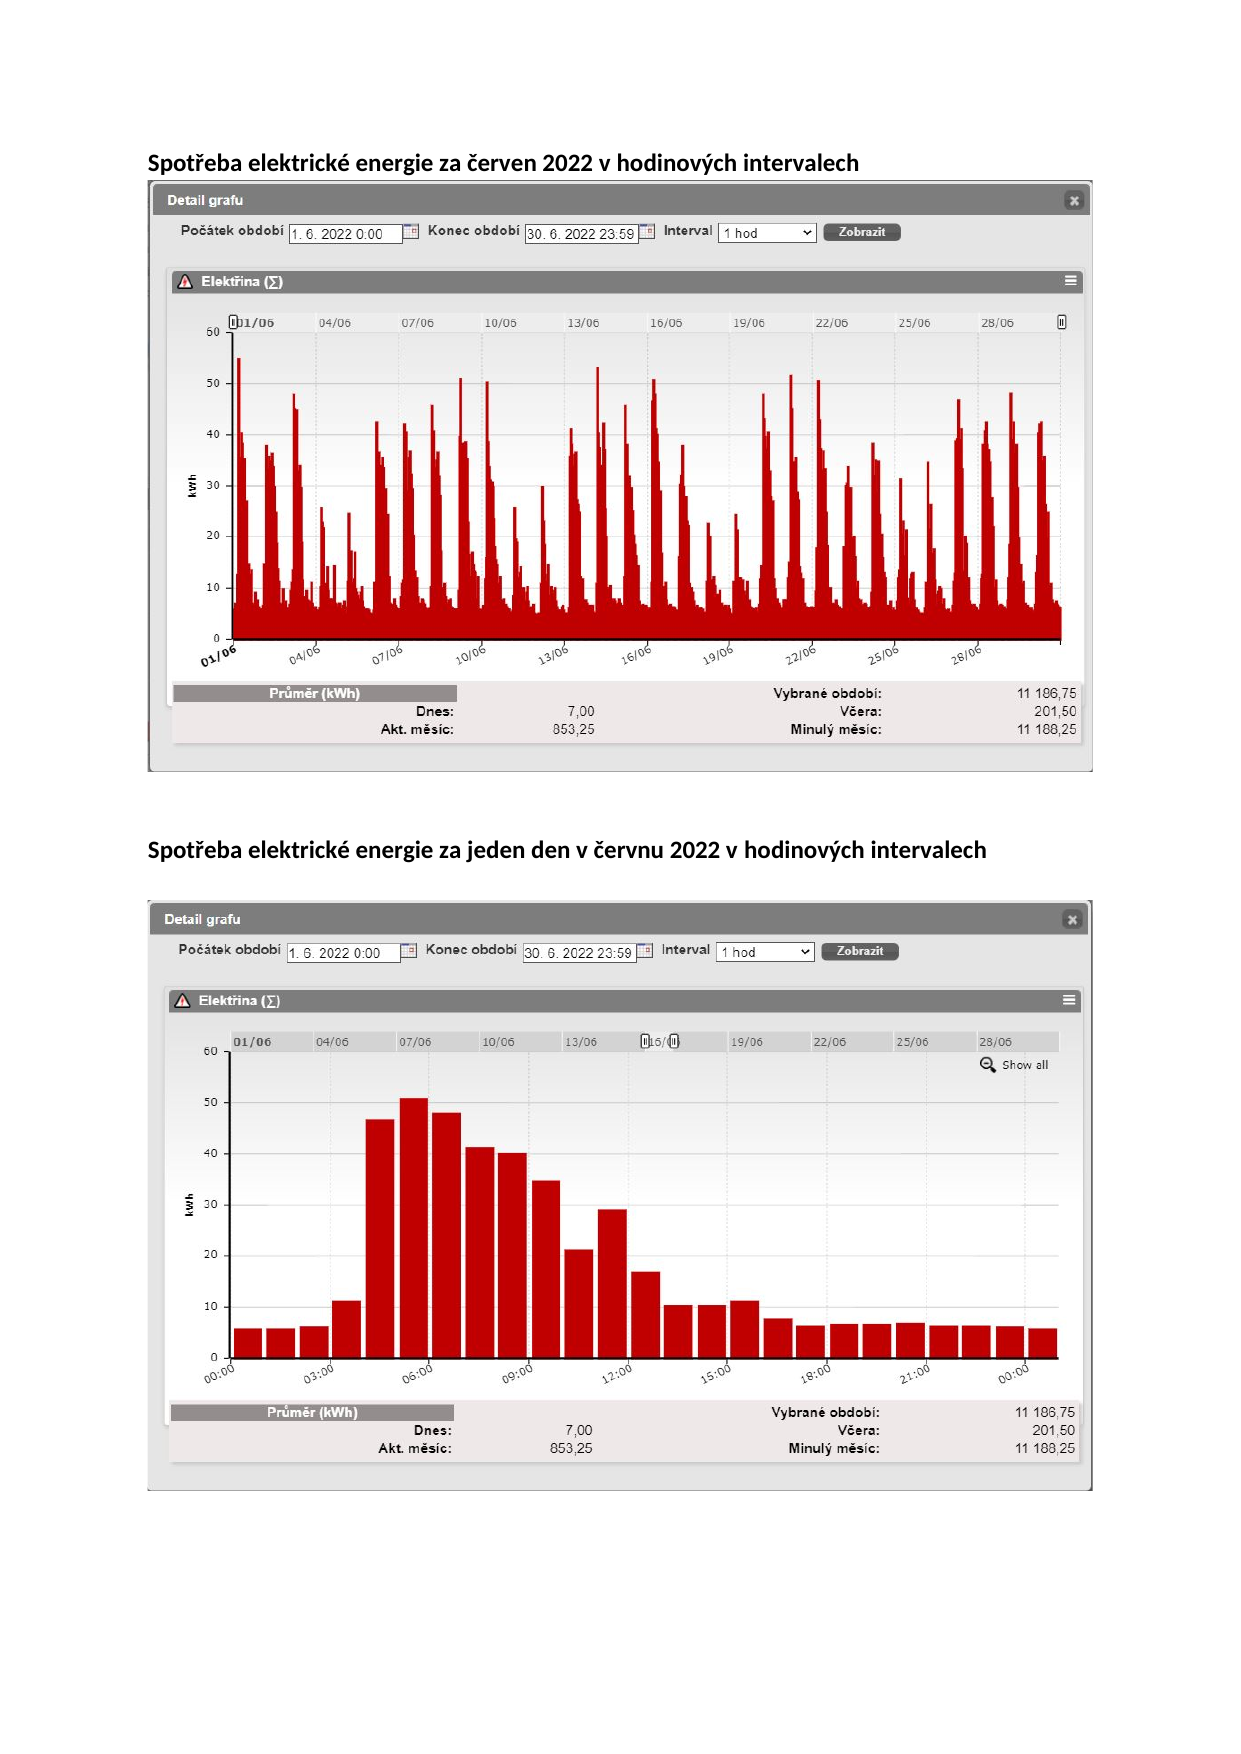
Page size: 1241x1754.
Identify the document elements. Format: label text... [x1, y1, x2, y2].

picture [147, 900, 1093, 1491]
picture [147, 180, 1093, 772]
text Spotřeba elektrické energie za červen 2022 v hodinových intervalech [148, 148, 1093, 178]
text Spotřeba elektrické energie za jeden den v červnu 2022 v hodinových intervalech [148, 834, 1093, 865]
